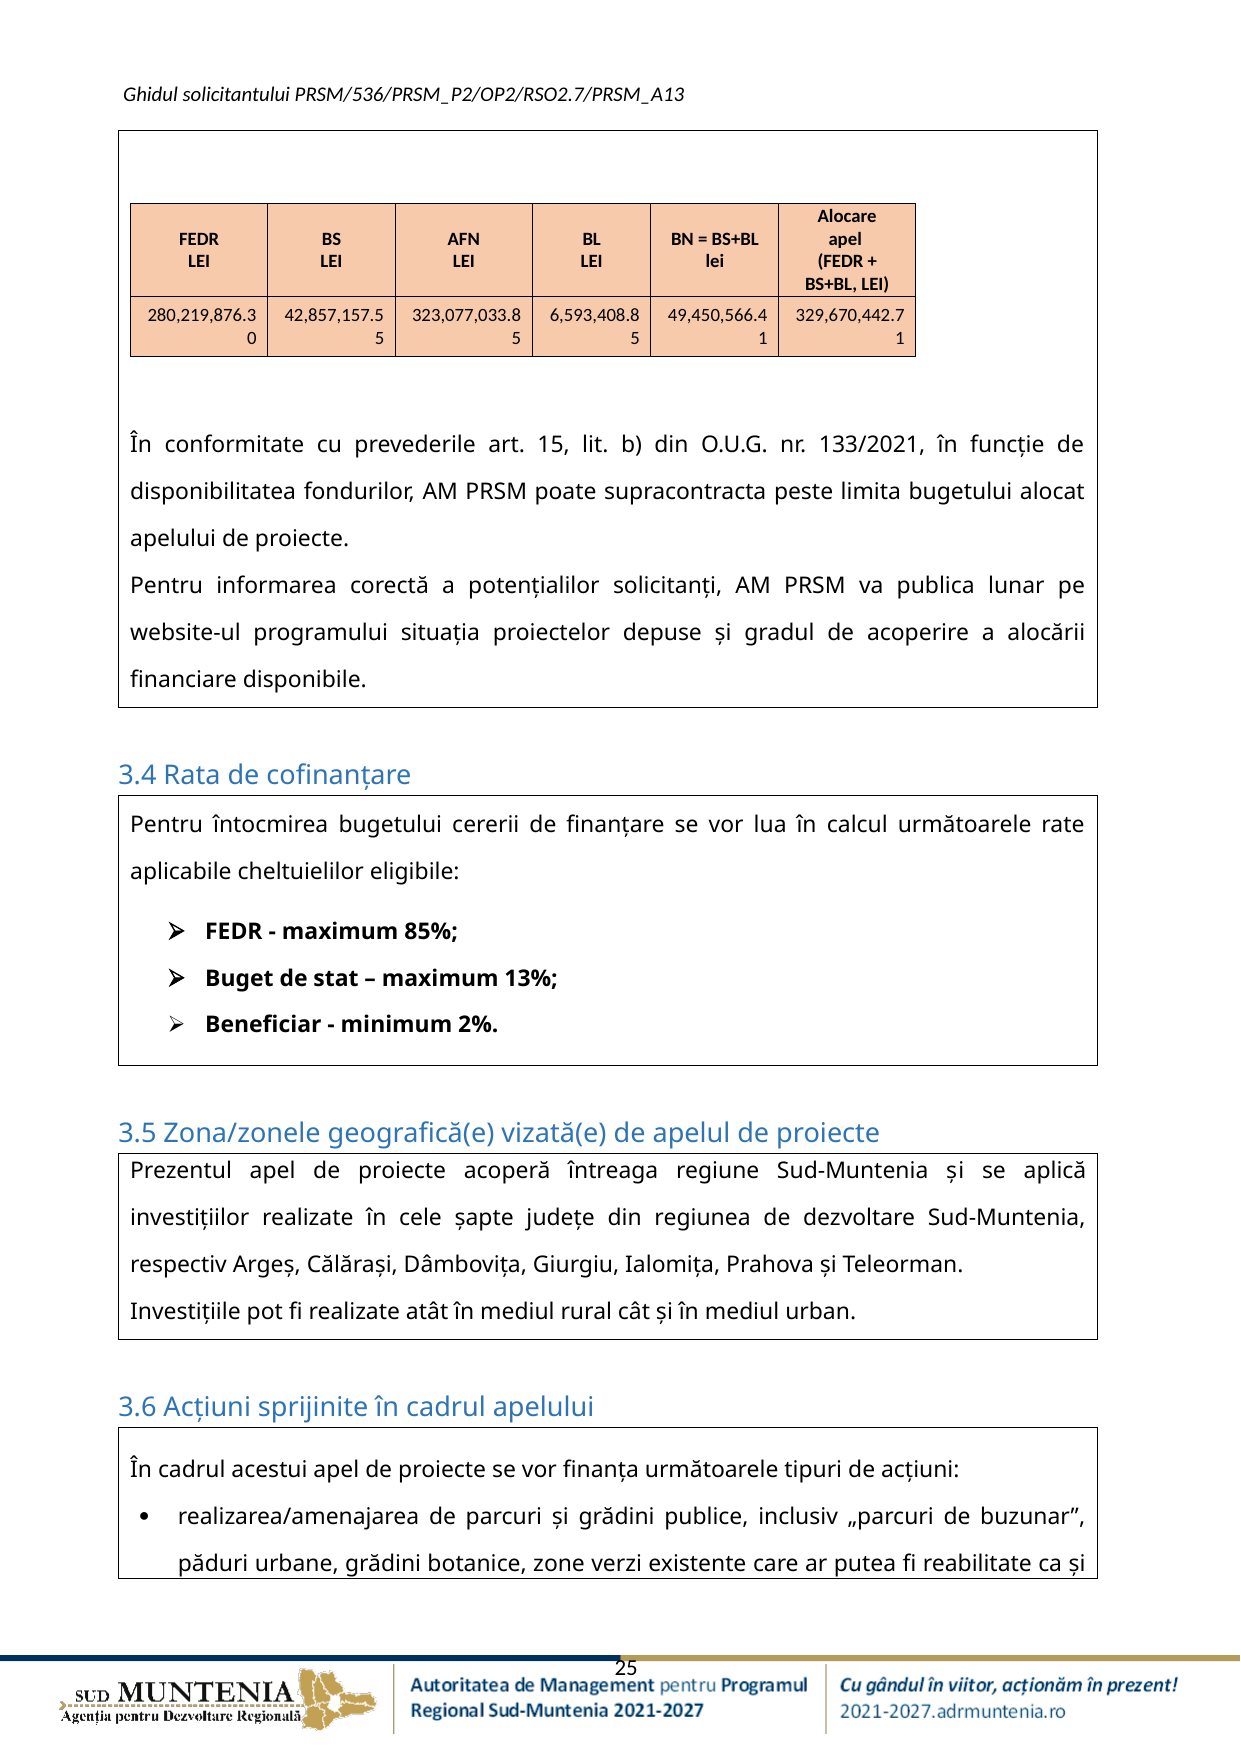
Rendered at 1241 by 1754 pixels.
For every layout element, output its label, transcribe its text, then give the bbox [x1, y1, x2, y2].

picture [0, 1655, 1241, 1735]
subtitle 3.5 Zona/zonele geografică(e) vizată(e) de apelul de proiecte [118, 1113, 1134, 1150]
table_header Prezentul apel de proiecte acoperă întreaga regiune Sud-Muntenia și se aplică investițiilor realizate în cele șapte județe din regiunea de dezvoltare Sud-Muntenia, respectiv Argeș, Călărași, Dâmbovița, Giurgiu, Ialomița, Prahova și Teleorman. Investițiile pot fi realizate atât în mediul rural cât și în mediul urban. [119, 1154, 1097, 1339]
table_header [119, 131, 1097, 707]
table_header Pentru întocmirea bugetului cererii de finanțare se vor lua în calcul următoarele rate aplicabile cheltuielilor eligibile: FEDR - maximum 85%; Buget de stat – maximum 13%; Beneficiar - minimum 2%. [119, 796, 1097, 1065]
subtitle 3.4 Rata de cofinanțare [118, 755, 1134, 792]
subtitle 3.6 Acțiuni sprijinite în cadrul apelului [118, 1387, 1134, 1424]
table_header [119, 1428, 1097, 1578]
